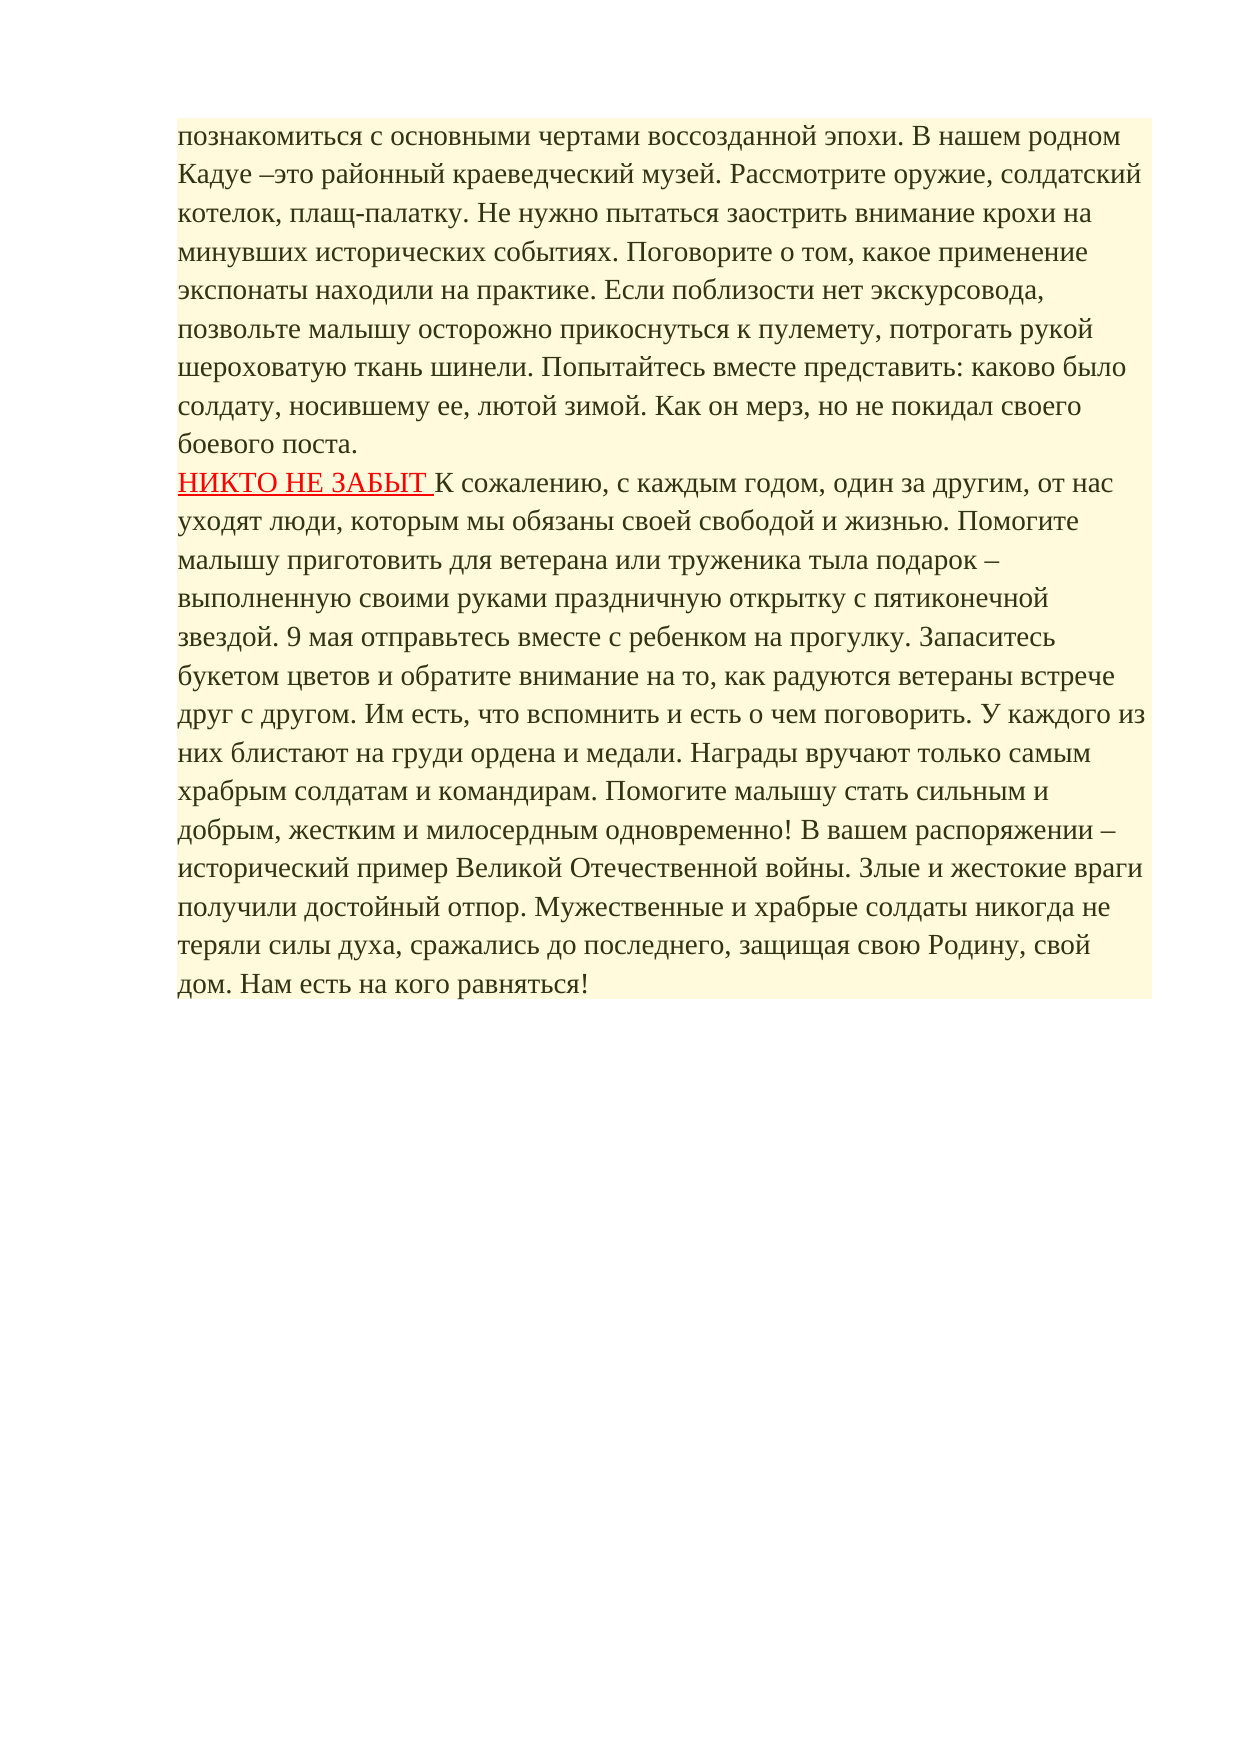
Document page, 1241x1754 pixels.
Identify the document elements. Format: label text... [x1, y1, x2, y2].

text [177, 118, 1152, 460]
text НИКТО НЕ ЗАБЫТ К сожалению, с каждым годом, один за другим, от нас уходят люди, которым мы обязаны своей свободой и жизнью. Помогите малышу приготовить для ветерана или труженика тыла подарок – выполненную своими руками праздничную открытку с пятиконечной звездой. 9 мая отправьтесь вместе с ребенком на прогулку. Запаситесь букетом цветов и обратите внимание на то, как радуются ветераны встрече друг с другом. Им есть, что вспомнить и есть о чем поговорить. У каждого из них блистают на груди ордена и медали. Награды вручают только самым храбрым солдатам и командирам. Помогите малышу стать сильным и добрым, жестким и милосердным одновременно! В вашем распоряжении – исторический пример Великой Отечественной войны. Злые и жестокие враги получили достойный отпор. Мужественные и храбрые солдаты никогда не теряли силы духа, сражались до последнего, защищая свою Родину, свой дом. Нам есть на кого равняться! [177, 465, 1152, 999]
